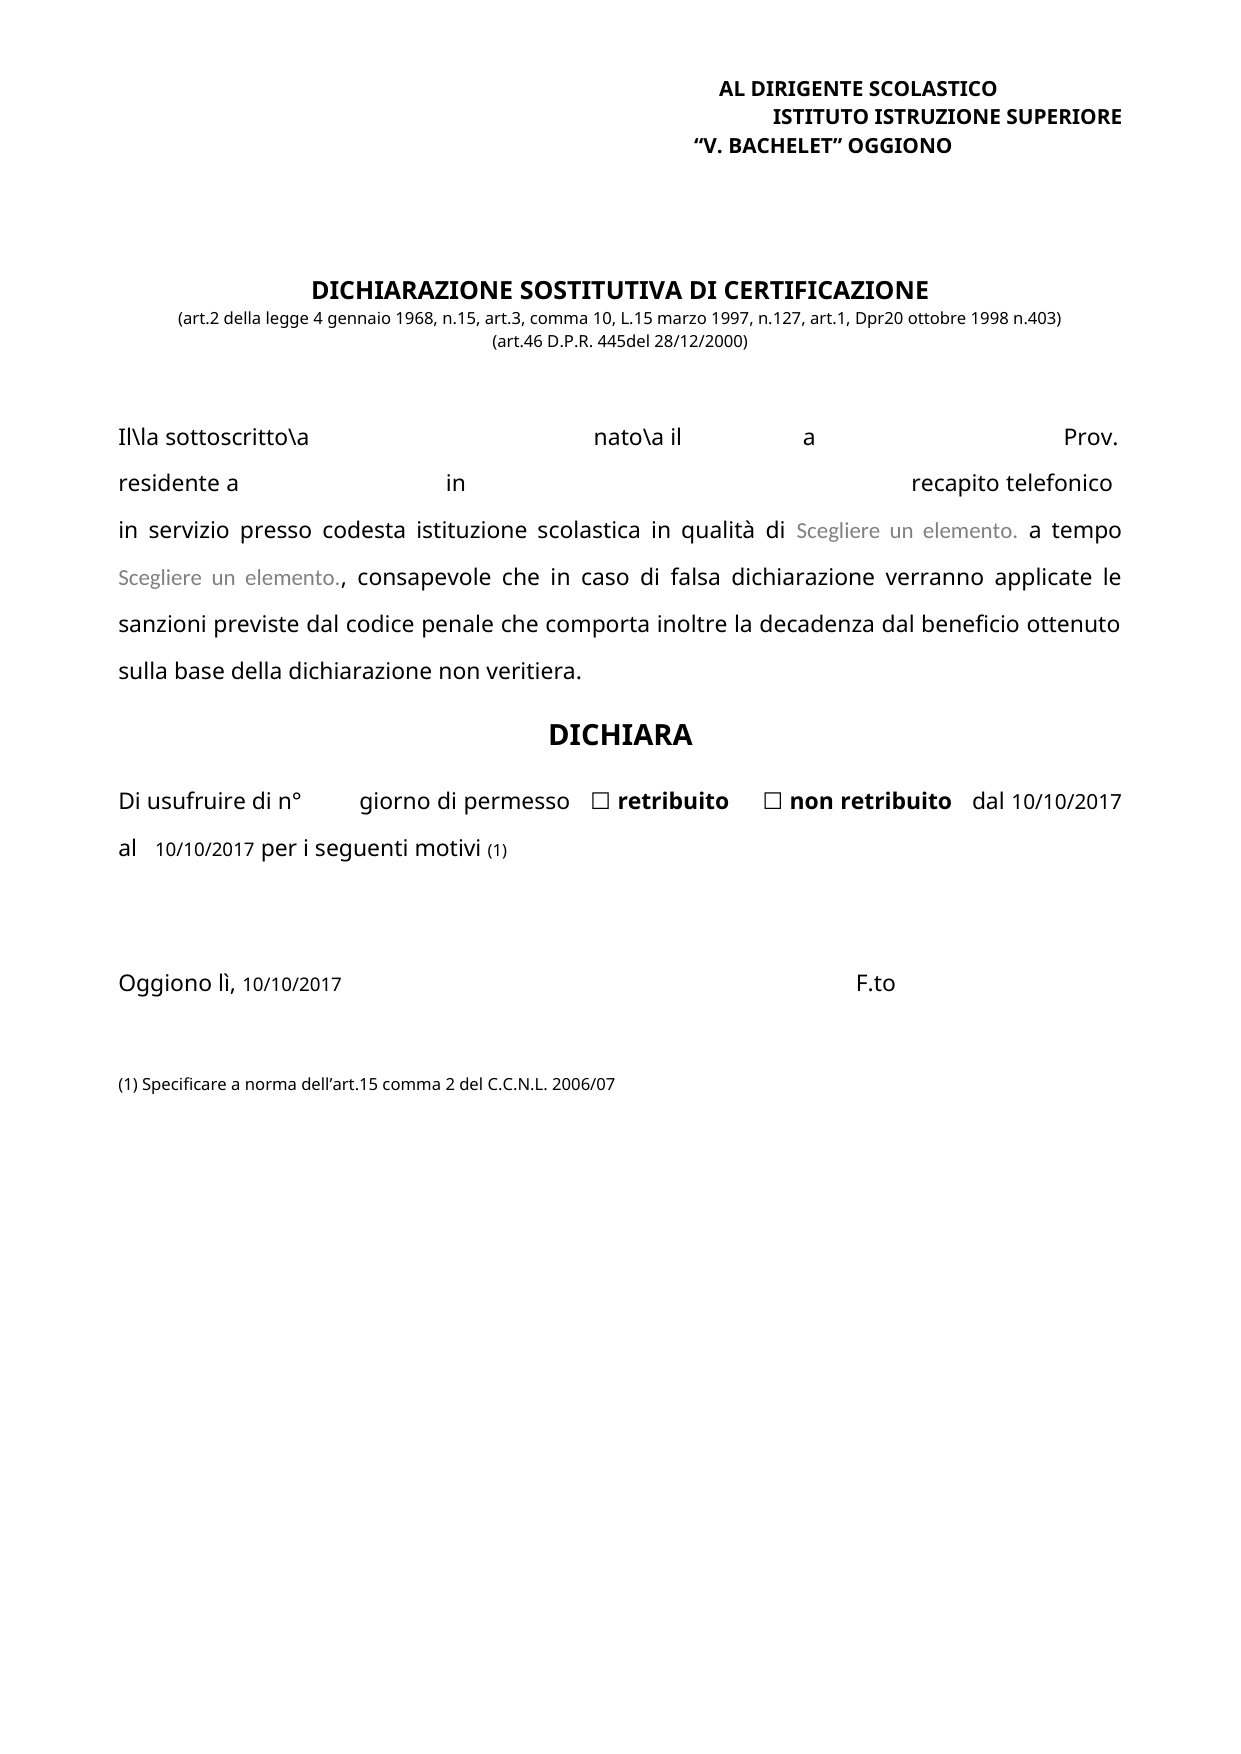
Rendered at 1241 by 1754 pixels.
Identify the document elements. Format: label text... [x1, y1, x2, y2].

text “V. BACHELET” OGGIONO [561, 131, 1122, 159]
text Oggiono lì, F.to [118, 966, 1122, 998]
text Di usufruire di n° giorno di permesso retribuito non retribuito dal al per i seguenti motivi (1) [118, 785, 1122, 863]
text AL DIRIGENTE SCOLASTICO [708, 74, 1122, 102]
text DICHIARAZIONE SOSTITUTIVA DI CERTIFICAZIONE [118, 273, 1122, 307]
text ISTITUTO ISTRUZIONE SUPERIORE [118, 102, 1122, 131]
text Il\la sottoscritto\a nato\a il a Prov. residente a in recapito telefonico in servizio presso codesta istituzione scolastica in qualità di a tempo , consapevole che in caso di falsa dichiarazione verranno applicate le sanzioni previste dal codice penale che comporta inoltre la decadenza dal beneficio ottenuto sulla base della dichiarazione non veritiera. [118, 421, 1122, 686]
text (art.2 della legge 4 gennaio 1968, n.15, art.3, comma 10, L.15 marzo 1997, n.127, art.1, Dpr20 ottobre 1998 n.403) [118, 307, 1122, 330]
text (1) Specificare a norma dell’art.15 comma 2 del C.C.N.L. 2006/07 [118, 1073, 1122, 1095]
text DICHIARA [118, 714, 1122, 754]
text (art.46 D.P.R. 445del 28/12/2000) [118, 330, 1122, 352]
